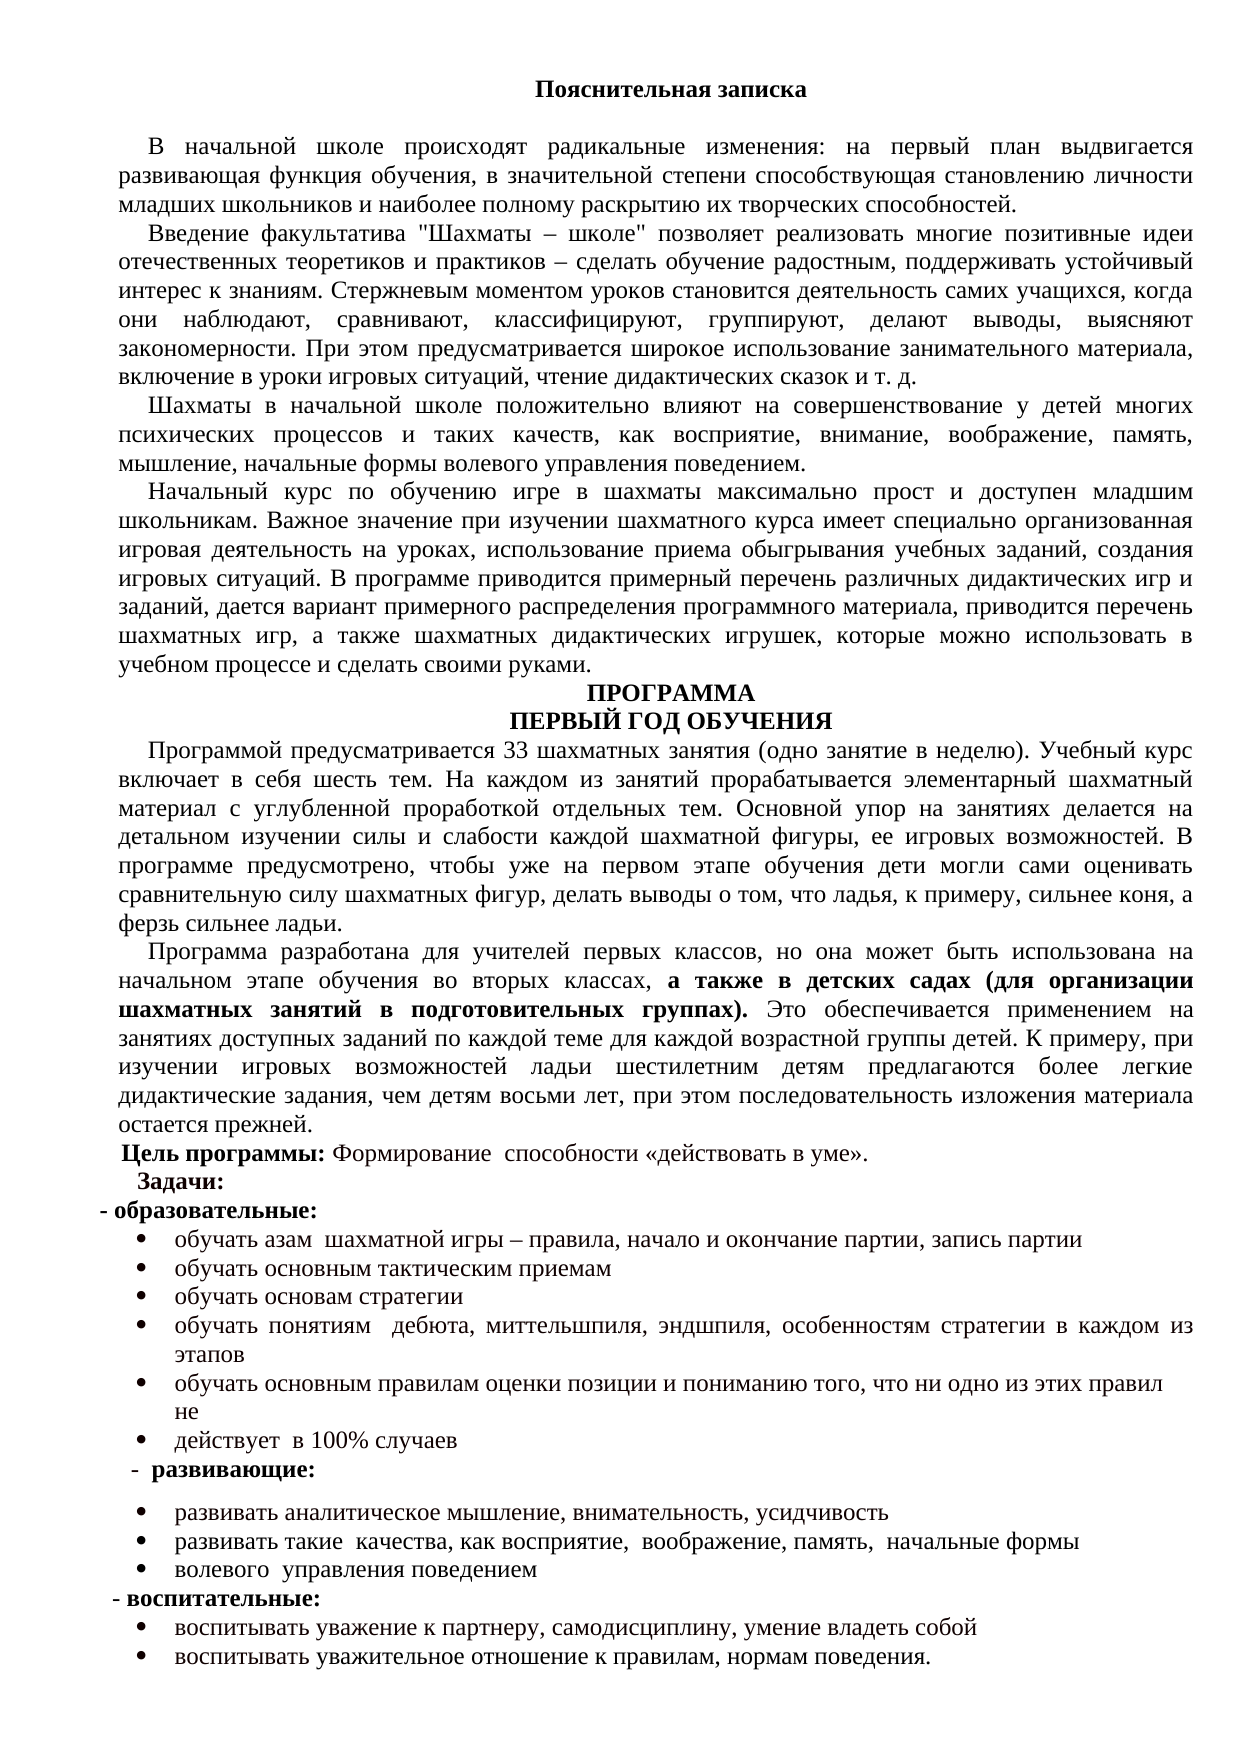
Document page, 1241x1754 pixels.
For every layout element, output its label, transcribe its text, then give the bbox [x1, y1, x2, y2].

text ПЕРВЫЙ ГОД ОБУЧЕНИЯ [118, 706, 1194, 735]
text - образовательные: [99, 1195, 1194, 1224]
text Цель программы: Формирование способности «действовать в уме». [99, 1138, 1194, 1166]
text Введение факультатива "Шахматы – школе" позволяет реализовать многие позитивные идеи отечественных теоретиков и практиков – сделать обучение радостным, поддерживать устойчивый интерес к знаниям. Стержневым моментом уроков становится деятельность самих учащихся, когда они наблюдают, сравнивают, классифицируют, группируют, делают выводы, выясняют закономерности. При этом предусматривается широкое использование занимательного материала, включение в уроки игровых ситуаций, чтение дидактических сказок и т. д. [118, 218, 1194, 390]
text - развивающие: [99, 1454, 1194, 1483]
list развивать аналитическое мышление, внимательность, усидчивость [137, 1497, 1194, 1526]
text - воспитательные: [99, 1583, 1194, 1612]
list обучать азам шахматной игры – правила, начало и окончание партии, запись партии [137, 1224, 1194, 1253]
list обучать основам стратегии [137, 1281, 1194, 1310]
list обучать понятиям дебюта, миттельшпиля, эндшпиля, особенностям стратегии в каждом из этапов [137, 1310, 1194, 1368]
list обучать основным тактическим приемам [137, 1253, 1194, 1281]
list действует в 100% случаев [137, 1425, 1194, 1454]
text Шахматы в начальной школе положительно влияют на совершенствование у детей многих психических процессов и таких качеств, как восприятие, внимание, воображение, память, мышление, начальные формы волевого управления поведением. [118, 390, 1194, 476]
text Задачи: [99, 1166, 1194, 1195]
text Пояснительная записка [118, 74, 1194, 103]
text ПРОГРАММА [118, 678, 1194, 706]
list воспитывать уважительное отношение к правилам, нормам поведения. [137, 1641, 1194, 1669]
list воспитывать уважение к партнеру, самодисциплину, умение владеть собой [137, 1612, 1194, 1641]
text Программой предусматривается 33 шахматных занятия (одно занятие в неделю). Учебный курс включает в себя шесть тем. На каждом из занятий прорабатывается элементарный шахматный материал с углубленной проработкой отдельных тем. Основной упор на занятиях делается на детальном изучении силы и слабости каждой шахматной фигуры, ее игровых возможностей. В программе предусмотрено, чтобы уже на первом этапе обучения дети могли сами оценивать сравнительную силу шахматных фигур, делать выводы о том, что ладья, к примеру, сильнее коня, а ферзь сильнее ладьи. [118, 735, 1194, 936]
text Программа разработана для учителей первых классов, но она может быть использована на начальном этапе обучения во вторых классах, а также в детских садах (для организации шахматных занятий в подготовительных группах). Это обеспечивается применением на занятиях доступных заданий по каждой теме для каждой возрастной группы детей. К примеру, при изучении игровых возможностей ладьи шестилетним детям предлагаются более легкие дидактические задания, чем детям восьми лет, при этом последовательность изложения материала остается прежней. [118, 936, 1194, 1138]
text Начальный курс по обучению игре в шахматы максимально прост и доступен младшим школьникам. Важное значение при изучении шахматного курса имеет специально организованная игровая деятельность на уроках, использование приема обыгрывания учебных заданий, создания игровых ситуаций. В программе приводится примерный перечень различных дидактических игр и заданий, дается вариант примерного распределения программного материала, приводится перечень шахматных игр, а также шахматных дидактических игрушек, которые можно использовать в учебном процессе и сделать своими руками. [118, 476, 1194, 678]
text В начальной школе происходят радикальные изменения: на первый план выдвигается развивающая функция обучения, в значительной степени способствующая становлению личности младших школьников и наиболее полному раскрытию их творческих способностей. [118, 131, 1194, 218]
list развивать такие качества, как восприятие, воображение, память, начальные формы [137, 1526, 1194, 1554]
list волевого управления поведением [137, 1554, 1194, 1583]
list обучать основным правилам оценки позиции и пониманию того, что ни одно из этих правил не [137, 1368, 1194, 1425]
